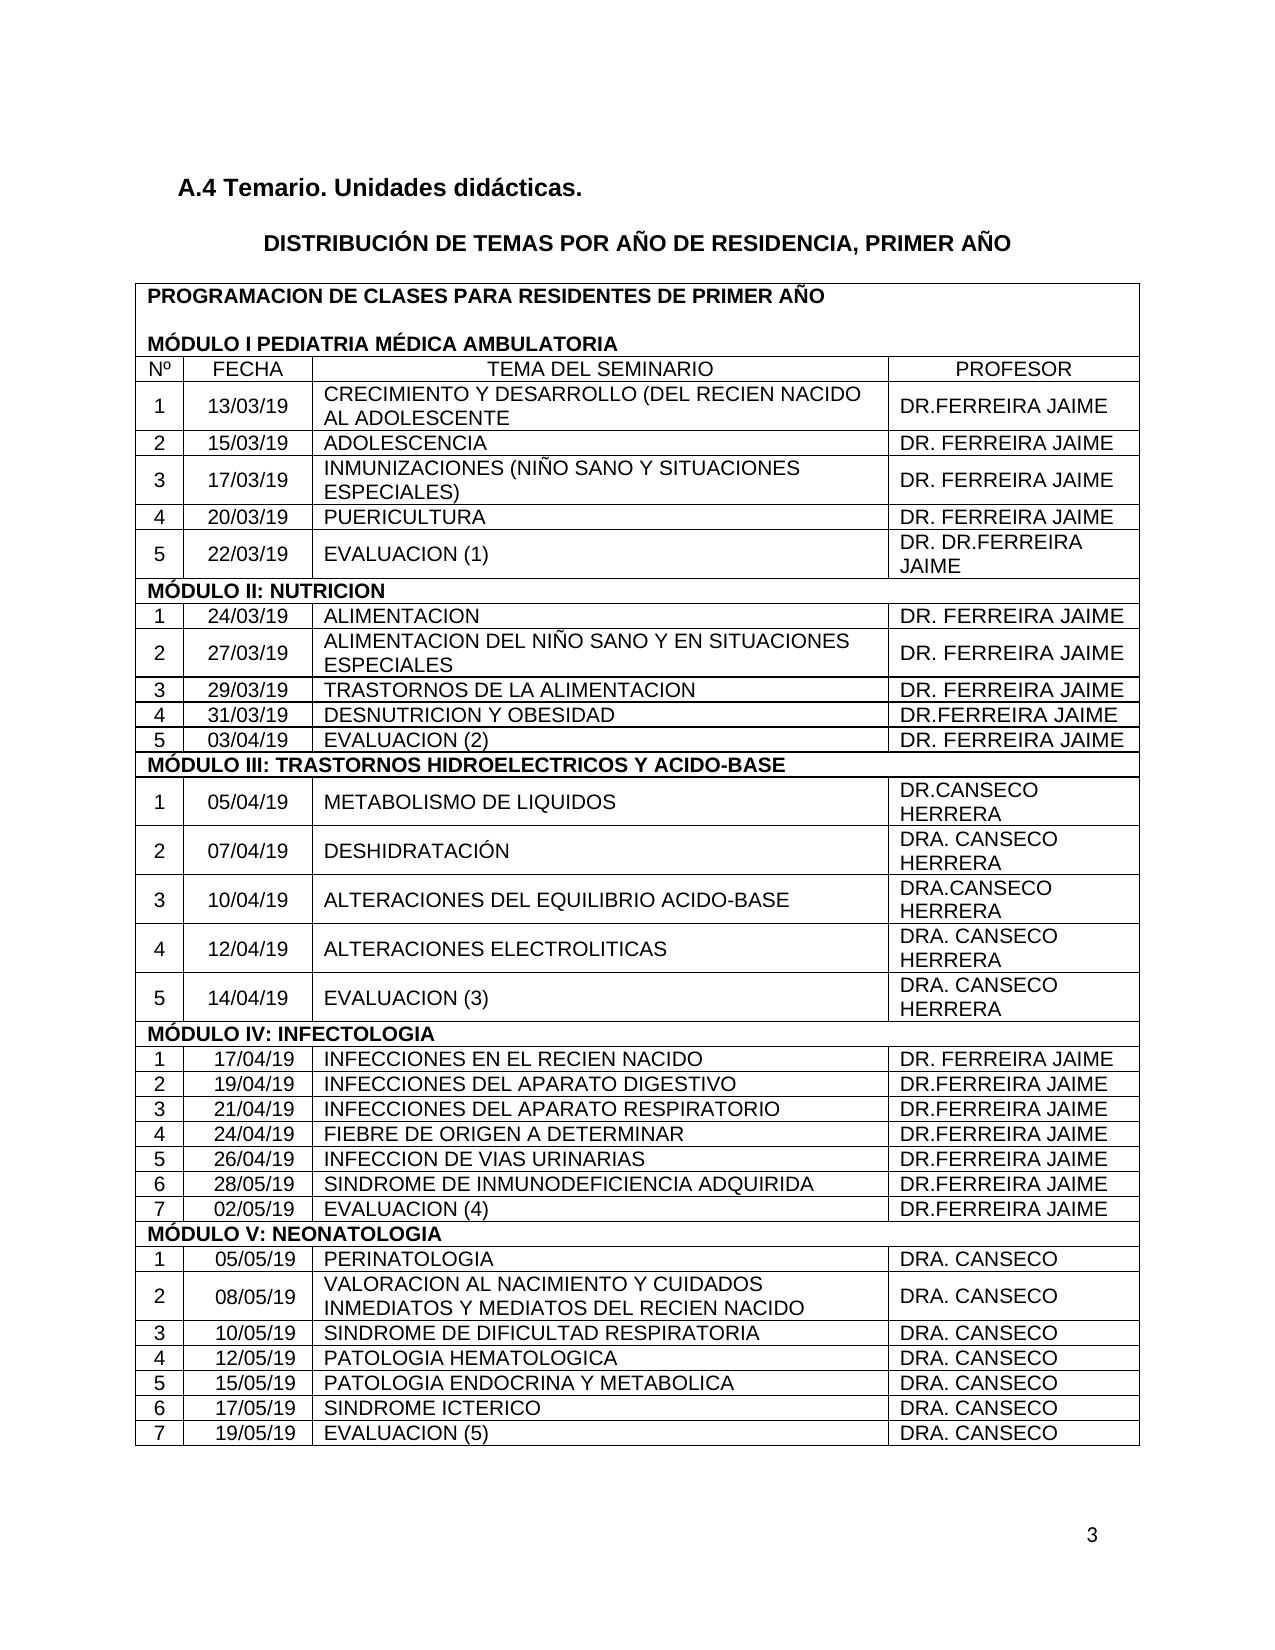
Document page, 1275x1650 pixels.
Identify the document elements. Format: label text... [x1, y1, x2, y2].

table_cell DRA. CANSECO [889, 1272, 1139, 1320]
table_cell DR.FERREIRA JAIME [889, 1097, 1139, 1121]
table_cell PATOLOGIA ENDOCRINA Y METABOLICA [313, 1371, 888, 1395]
subtitle A.4 Temario. Unidades didácticas. [177, 173, 1098, 201]
table_cell DRA. CANSECO [889, 1321, 1139, 1345]
table_cell 4 [136, 1122, 183, 1146]
table_cell DR.FERREIRA JAIME [889, 1197, 1139, 1221]
table_cell CRECIMIENTO Y DESARROLLO (DEL RECIEN NACIDO AL ADOLESCENTE [313, 382, 888, 429]
table_cell 1 [136, 778, 183, 825]
table_cell PATOLOGIA HEMATOLOGICA [313, 1346, 888, 1370]
table_cell FIEBRE DE ORIGEN A DETERMINAR [313, 1122, 888, 1146]
table_cell 5 [136, 1371, 183, 1395]
table_cell ALIMENTACION [313, 604, 888, 627]
table_cell 03/04/19 [184, 728, 312, 751]
table_cell 7 [136, 1197, 183, 1221]
table_cell 02/05/19 [184, 1197, 312, 1221]
table_cell DRA. CANSECO [889, 1346, 1139, 1370]
table_cell DR. FERREIRA JAIME [889, 629, 1139, 676]
table_cell DRA. CANSECO [889, 1247, 1139, 1271]
table_cell 1 [136, 382, 183, 429]
table_cell 10/04/19 [184, 875, 312, 923]
table_cell 20/03/19 [184, 505, 312, 528]
table_cell 29/03/19 [184, 678, 312, 701]
table_cell 10/05/19 [184, 1321, 312, 1345]
table_cell 27/03/19 [184, 629, 312, 676]
table_cell DR. FERREIRA JAIME [889, 505, 1139, 528]
table_cell FECHA [184, 357, 312, 381]
table_cell 28/05/19 [184, 1172, 312, 1196]
table_cell 05/04/19 [184, 778, 312, 825]
table_cell 24/04/19 [184, 1122, 312, 1146]
table_cell DESNUTRICION Y OBESIDAD [313, 703, 888, 726]
table_cell EVALUACION (3) [313, 973, 888, 1021]
table_cell DR.FERREIRA JAIME [889, 703, 1139, 726]
table_cell DESHIDRATACIÓN [313, 826, 888, 874]
table_cell 5 [136, 728, 183, 751]
table_cell TEMA DEL SEMINARIO [313, 357, 888, 381]
table_cell ALTERACIONES DEL EQUILIBRIO ACIDO-BASE [313, 875, 888, 923]
table_cell DRA. CANSECO [889, 1396, 1139, 1420]
table_cell 13/03/19 [184, 382, 312, 429]
table_cell 1 [136, 604, 183, 627]
table_cell DRA.CANSECO HERRERA [889, 875, 1139, 923]
table_cell DR.FERREIRA JAIME [889, 1072, 1139, 1096]
table_cell TRASTORNOS DE LA ALIMENTACION [313, 678, 888, 701]
table_cell 5 [136, 530, 183, 577]
table_cell 21/04/19 [184, 1097, 312, 1121]
table_cell 17/05/19 [184, 1396, 312, 1420]
table_cell MÓDULO IV: INFECTOLOGIA [136, 1022, 1139, 1046]
table_cell INFECCIONES EN EL RECIEN NACIDO [313, 1047, 888, 1071]
table_cell 4 [136, 924, 183, 972]
table_cell 4 [136, 505, 183, 528]
table_cell 17/04/19 [184, 1047, 312, 1071]
table_cell 3 [136, 1321, 183, 1345]
table_cell DR. FERREIRA JAIME [889, 431, 1139, 454]
table_cell 2 [136, 826, 183, 874]
table_cell EVALUACION (2) [313, 728, 888, 751]
table_cell 1 [136, 1247, 183, 1271]
table_cell DR.FERREIRA JAIME [889, 1122, 1139, 1146]
table_cell 1 [136, 1047, 183, 1071]
table_cell 07/04/19 [184, 826, 312, 874]
table_cell 19/05/19 [184, 1421, 312, 1445]
table_cell DR.FERREIRA JAIME [889, 382, 1139, 429]
table_cell MÓDULO II: NUTRICION [136, 579, 1139, 602]
table_cell DR.CANSECO HERRERA [889, 778, 1139, 825]
table_cell DRA. CANSECO HERRERA [889, 924, 1139, 972]
table_cell 5 [136, 973, 183, 1021]
table_cell DRA. CANSECO [889, 1421, 1139, 1445]
table_cell SINDROME DE DIFICULTAD RESPIRATORIA [313, 1321, 888, 1345]
table_cell 3 [136, 456, 183, 503]
table_cell SINDROME DE INMUNODEFICIENCIA ADQUIRIDA [313, 1172, 888, 1196]
table_cell MÓDULO V: NEONATOLOGIA [136, 1222, 1139, 1246]
table_cell 3 [136, 678, 183, 701]
table_cell DR. FERREIRA JAIME [889, 456, 1139, 503]
table_header PROGRAMACION DE CLASES PARA RESIDENTES DE PRIMER AÑO MÓDULO I PEDIATRIA MÉDICA AMBULATORIA [136, 284, 1139, 356]
table_cell 2 [136, 431, 183, 454]
table_cell ALTERACIONES ELECTROLITICAS [313, 924, 888, 972]
table_cell 15/05/19 [184, 1371, 312, 1395]
text DISTRIBUCIÓN DE TEMAS POR AÑO DE RESIDENCIA, PRIMER AÑO [177, 230, 1098, 256]
table_cell DR. FERREIRA JAIME [889, 678, 1139, 701]
table_cell EVALUACION (4) [313, 1197, 888, 1221]
table_cell 2 [136, 1272, 183, 1320]
table_cell INFECCIONES DEL APARATO DIGESTIVO [313, 1072, 888, 1096]
table_cell 31/03/19 [184, 703, 312, 726]
table_cell 3 [136, 1097, 183, 1121]
table_cell DRA. CANSECO HERRERA [889, 973, 1139, 1021]
table_cell 6 [136, 1396, 183, 1420]
table_cell DR. FERREIRA JAIME [889, 604, 1139, 627]
table_cell 3 [136, 875, 183, 923]
table_cell 4 [136, 703, 183, 726]
table_cell 14/04/19 [184, 973, 312, 1021]
table_cell DR.FERREIRA JAIME [889, 1172, 1139, 1196]
table_cell 7 [136, 1421, 183, 1445]
table_cell PERINATOLOGIA [313, 1247, 888, 1271]
table_cell 26/04/19 [184, 1147, 312, 1171]
table_cell SINDROME ICTERICO [313, 1396, 888, 1420]
table_cell METABOLISMO DE LIQUIDOS [313, 778, 888, 825]
table_cell 05/05/19 [184, 1247, 312, 1271]
table_cell PUERICULTURA [313, 505, 888, 528]
table_cell DR. FERREIRA JAIME [889, 728, 1139, 751]
table_cell 6 [136, 1172, 183, 1196]
table_cell 2 [136, 1072, 183, 1096]
table_cell INMUNIZACIONES (NIÑO SANO Y SITUACIONES ESPECIALES) [313, 456, 888, 503]
table_cell MÓDULO III: TRASTORNOS HIDROELECTRICOS Y ACIDO-BASE [136, 753, 1139, 776]
table_cell 08/05/19 [184, 1272, 312, 1320]
table_cell EVALUACION (5) [313, 1421, 888, 1445]
table_cell VALORACION AL NACIMIENTO Y CUIDADOS INMEDIATOS Y MEDIATOS DEL RECIEN NACIDO [313, 1272, 888, 1320]
table_cell DR. DR.FERREIRA JAIME [889, 530, 1139, 577]
table_cell 12/05/19 [184, 1346, 312, 1370]
table_cell 2 [136, 629, 183, 676]
table_cell DRA. CANSECO [889, 1371, 1139, 1395]
table_cell PROFESOR [889, 357, 1139, 381]
table_cell DRA. CANSECO HERRERA [889, 826, 1139, 874]
table_cell 5 [136, 1147, 183, 1171]
table_cell 24/03/19 [184, 604, 312, 627]
table_cell 15/03/19 [184, 431, 312, 454]
table_cell INFECCIONES DEL APARATO RESPIRATORIO [313, 1097, 888, 1121]
table_cell 12/04/19 [184, 924, 312, 972]
table_cell 4 [136, 1346, 183, 1370]
table_cell 19/04/19 [184, 1072, 312, 1096]
table_cell ADOLESCENCIA [313, 431, 888, 454]
table_cell 22/03/19 [184, 530, 312, 577]
table_cell 17/03/19 [184, 456, 312, 503]
table_cell DR.FERREIRA JAIME [889, 1147, 1139, 1171]
table_cell INFECCION DE VIAS URINARIAS [313, 1147, 888, 1171]
table_cell EVALUACION (1) [313, 530, 888, 577]
table_cell Nº [136, 357, 183, 381]
table_cell ALIMENTACION DEL NIÑO SANO Y EN SITUACIONES ESPECIALES [313, 629, 888, 676]
table_cell DR. FERREIRA JAIME [889, 1047, 1139, 1071]
